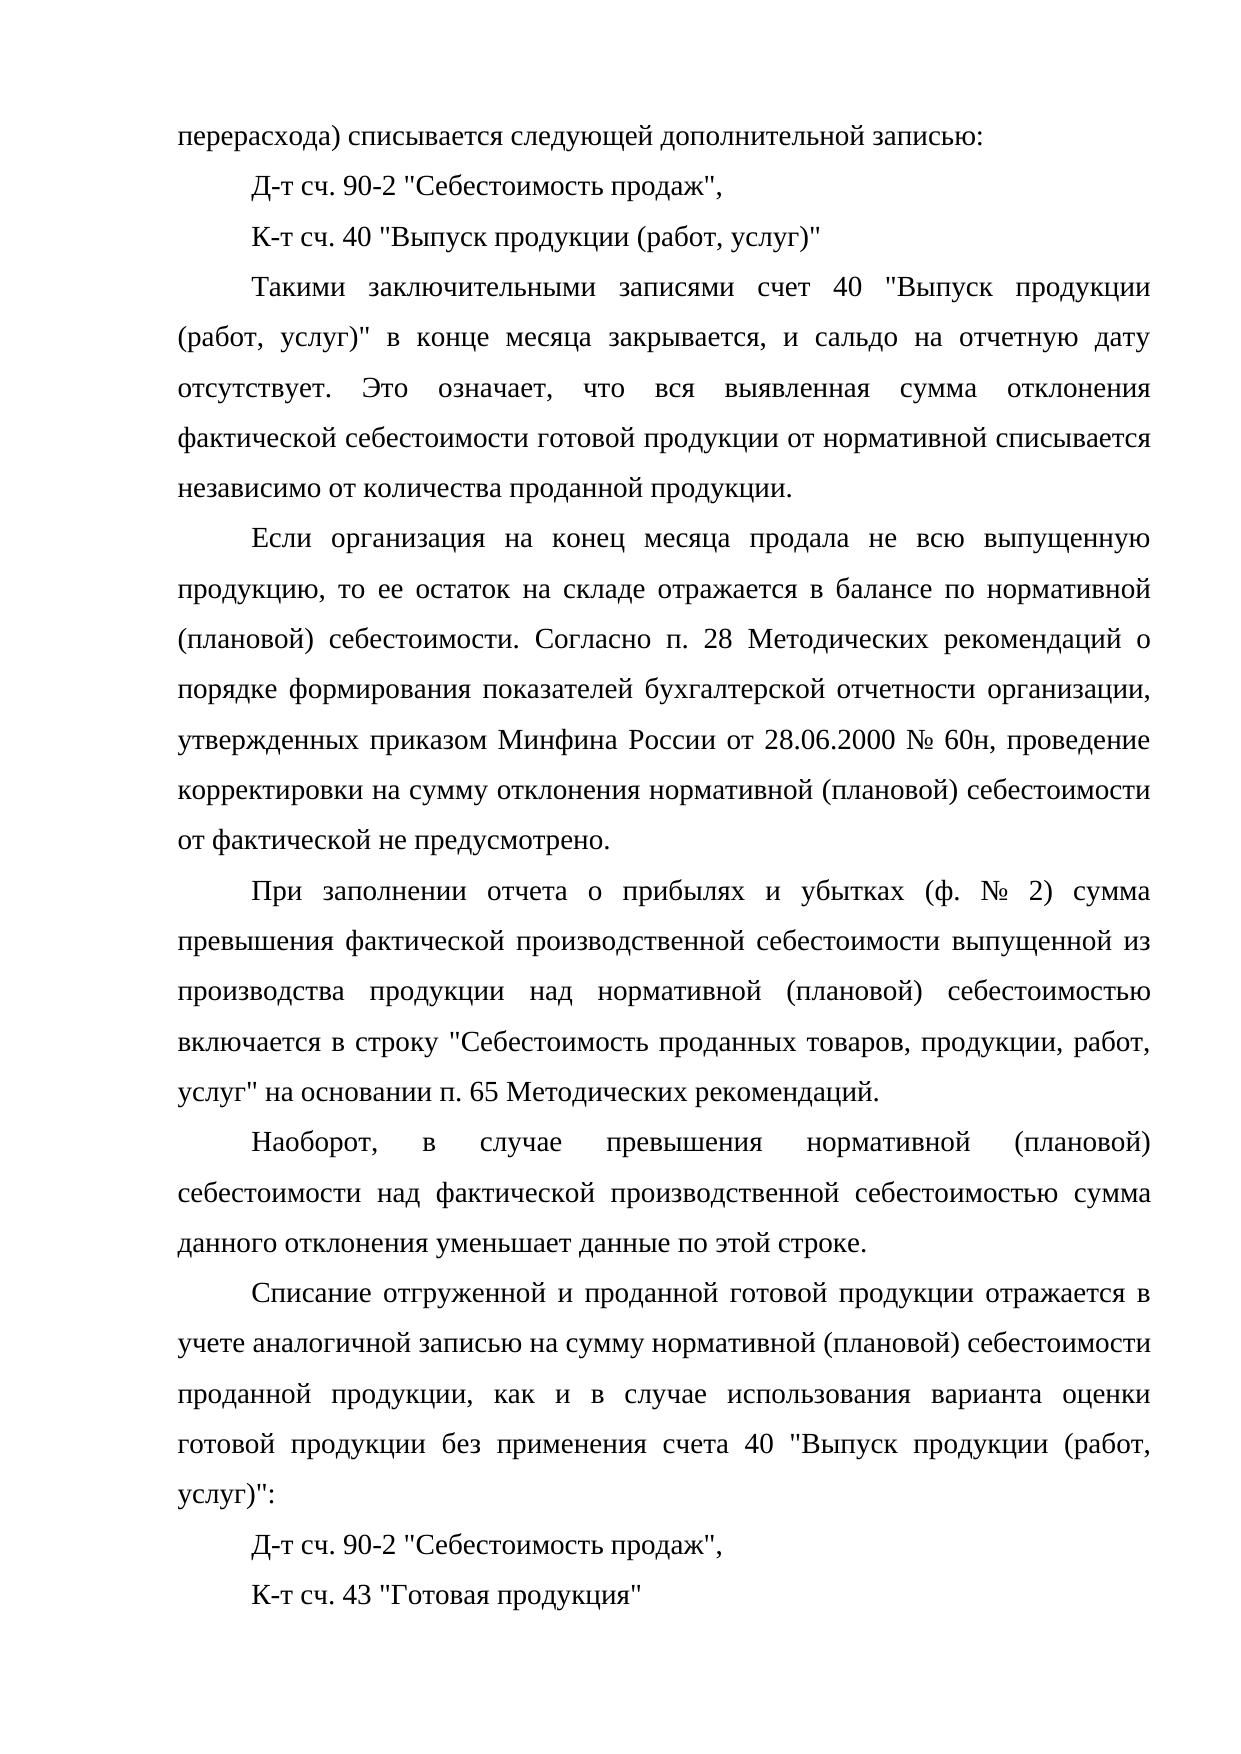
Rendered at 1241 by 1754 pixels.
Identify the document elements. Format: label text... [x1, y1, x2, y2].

text К-т сч. 43 "Готовая продукция" [177, 1577, 1152, 1611]
text Наоборот, в случае превышения нормативной (плановой) себестоимости над фактической производственной себестоимостью сумма данного отклонения уменьшает данные по этой строке. [177, 1124, 1152, 1258]
text К-т сч. 40 "Выпуск продукции (работ, услуг)" [177, 219, 1152, 252]
text Если организация на конец месяца продала не всю выпущенную продукцию, то ее остаток на складе отражается в балансе по нормативной (плановой) себестоимости. Согласно п. 28 Методических рекомендаций о порядке формирования показателей бухгалтерской отчетности организации, утвержденных приказом Минфина России от 28.06.2000 № 60н, проведение корректировки на сумму отклонения нормативной (плановой) себестоимости от фактической не предусмотрено. [177, 521, 1152, 856]
text При заполнении отчета о прибылях и убытках (ф. № 2) сумма превышения фактической производственной себестоимости выпущенной из производства продукции над нормативной (плановой) себестоимостью включается в строку "Себестоимость проданных товаров, продукции, работ, услуг" на основании п. 65 Методических рекомендаций. [177, 873, 1152, 1108]
text Такими заключительными записями счет 40 "Выпуск продукции (работ, услуг)" в конце месяца закрывается, и сальдо на отчетную дату отсутствует. Это означает, что вся выявленная сумма отклонения фактической себестоимости готовой продукции от нормативной списывается независимо от количества проданной продукции. [177, 269, 1152, 504]
text Списание отгруженной и проданной готовой продукции отражается в учете аналогичной записью на сумму нормативной (плановой) себестоимости проданной продукции, как и в случае использования варианта оценки готовой продукции без применения счета 40 "Выпуск продукции (работ, услуг)": [177, 1275, 1152, 1510]
text Д-т сч. 90-2 "Себестоимость продаж", [177, 1527, 1152, 1560]
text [177, 118, 1152, 152]
text Д-т сч. 90-2 "Себестоимость продаж", [177, 168, 1152, 202]
